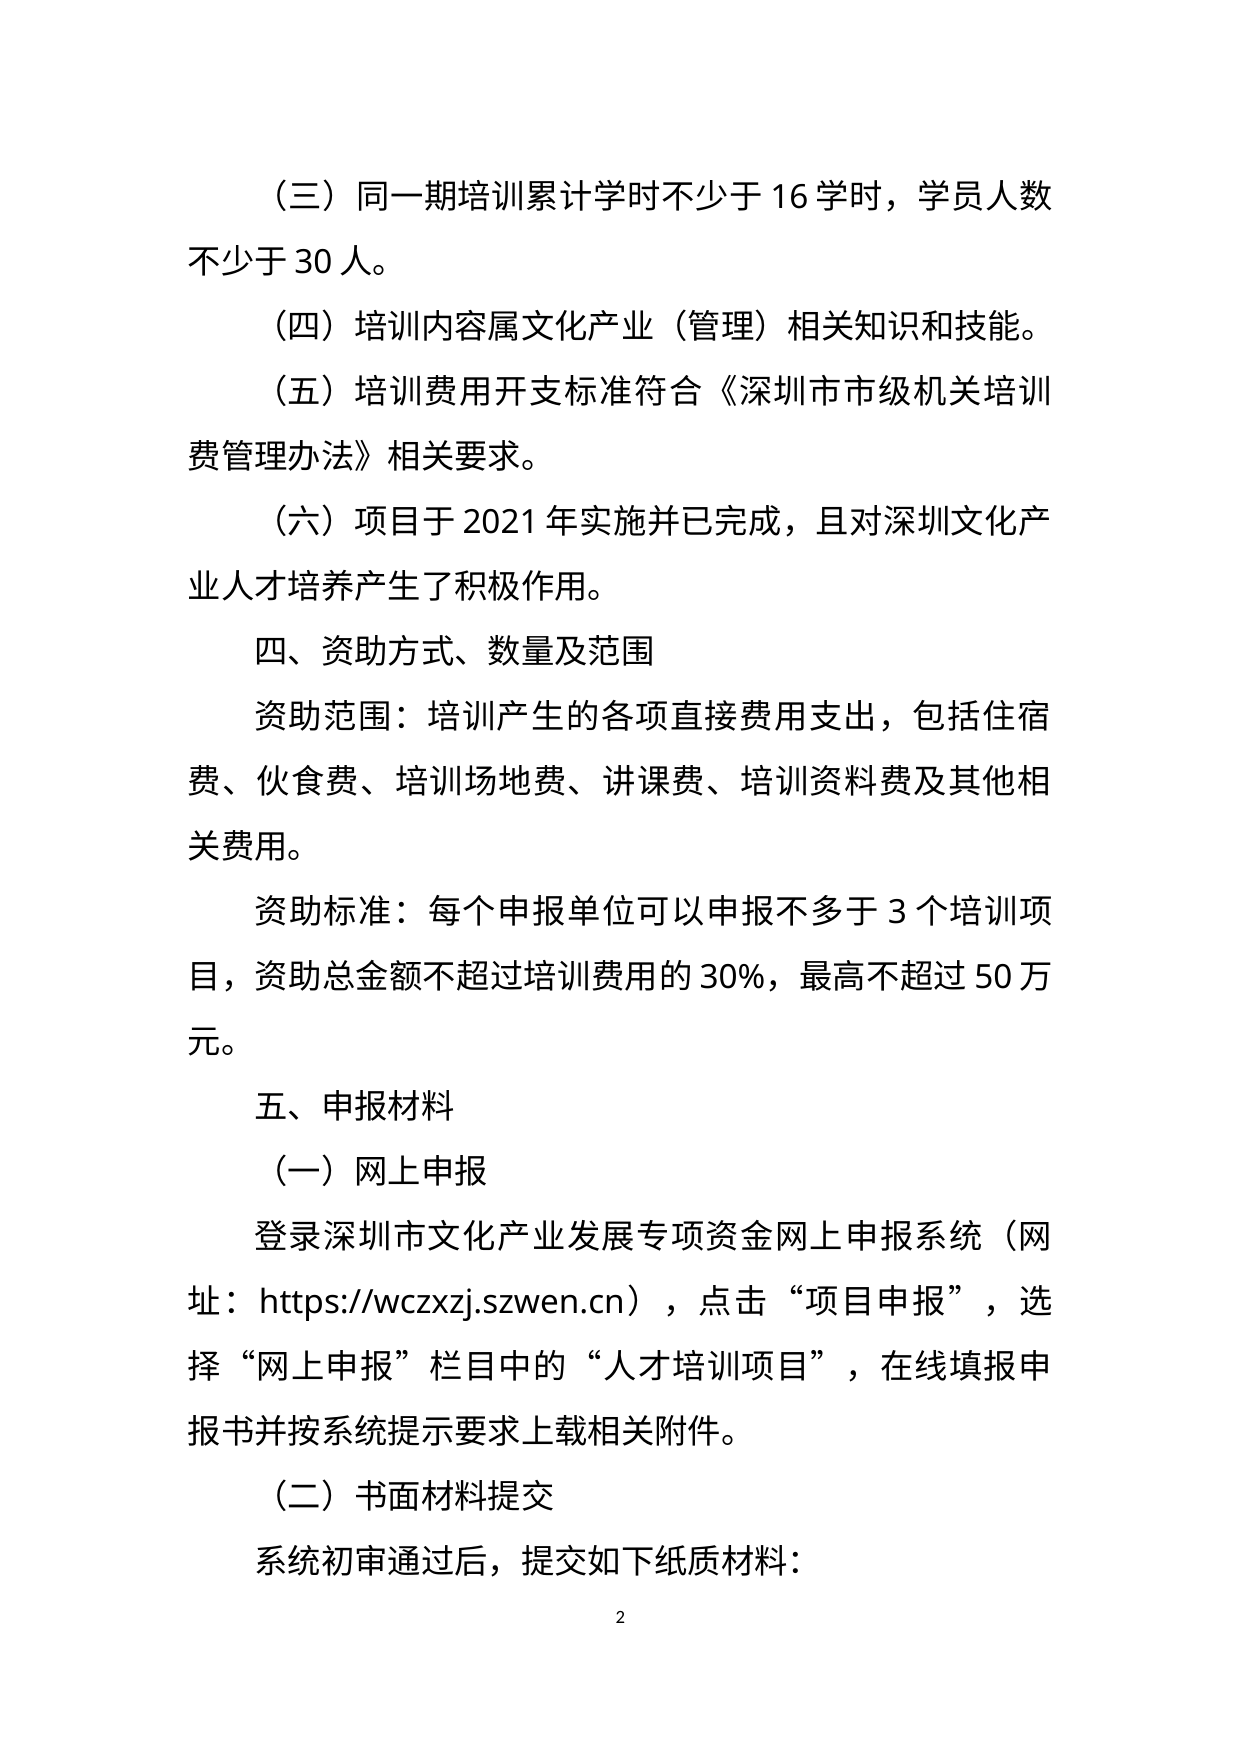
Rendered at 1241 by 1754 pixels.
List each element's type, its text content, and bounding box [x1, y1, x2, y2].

text 资助标准：每个申报单位可以申报不多于3个培训项目，资助总金额不超过培训费用的30%，最高不超过50万元。 [187, 877, 1053, 1072]
list 项目于2021年实施并已完成，且对深圳文化产业人才培养产生了积极作用。 [187, 487, 1053, 617]
list 网上申报 [187, 1137, 1053, 1202]
text 资助范围：培训产生的各项直接费用支出，包括住宿费、伙食费、培训场地费、讲课费、培训资料费及其他相关费用。 [187, 682, 1053, 877]
text 五、申报材料 [187, 1072, 1053, 1137]
text （三）同一期培训累计学时不少于16学时，学员人数不少于30人。 [187, 162, 1053, 292]
text 四、资助方式、数量及范围 [187, 617, 1053, 682]
text （四）培训内容属文化产业（管理）相关知识和技能。 [187, 292, 1053, 357]
list 培训费用开支标准符合《深圳市市级机关培训费管理办法》相关要求。 [187, 357, 1053, 487]
list 登录深圳市文化产业发展专项资金网上申报系统（网址：https://wczxzj.szwen.cn），点击“项目申报”，选择“网上申报”栏目中的“人才培训项目”，在线填报申报书并按系统提示要求上载相关附件。 [187, 1202, 1053, 1462]
list 系统初审通过后，提交如下纸质材料： [187, 1527, 1053, 1592]
list 书面材料提交 [187, 1462, 1053, 1527]
